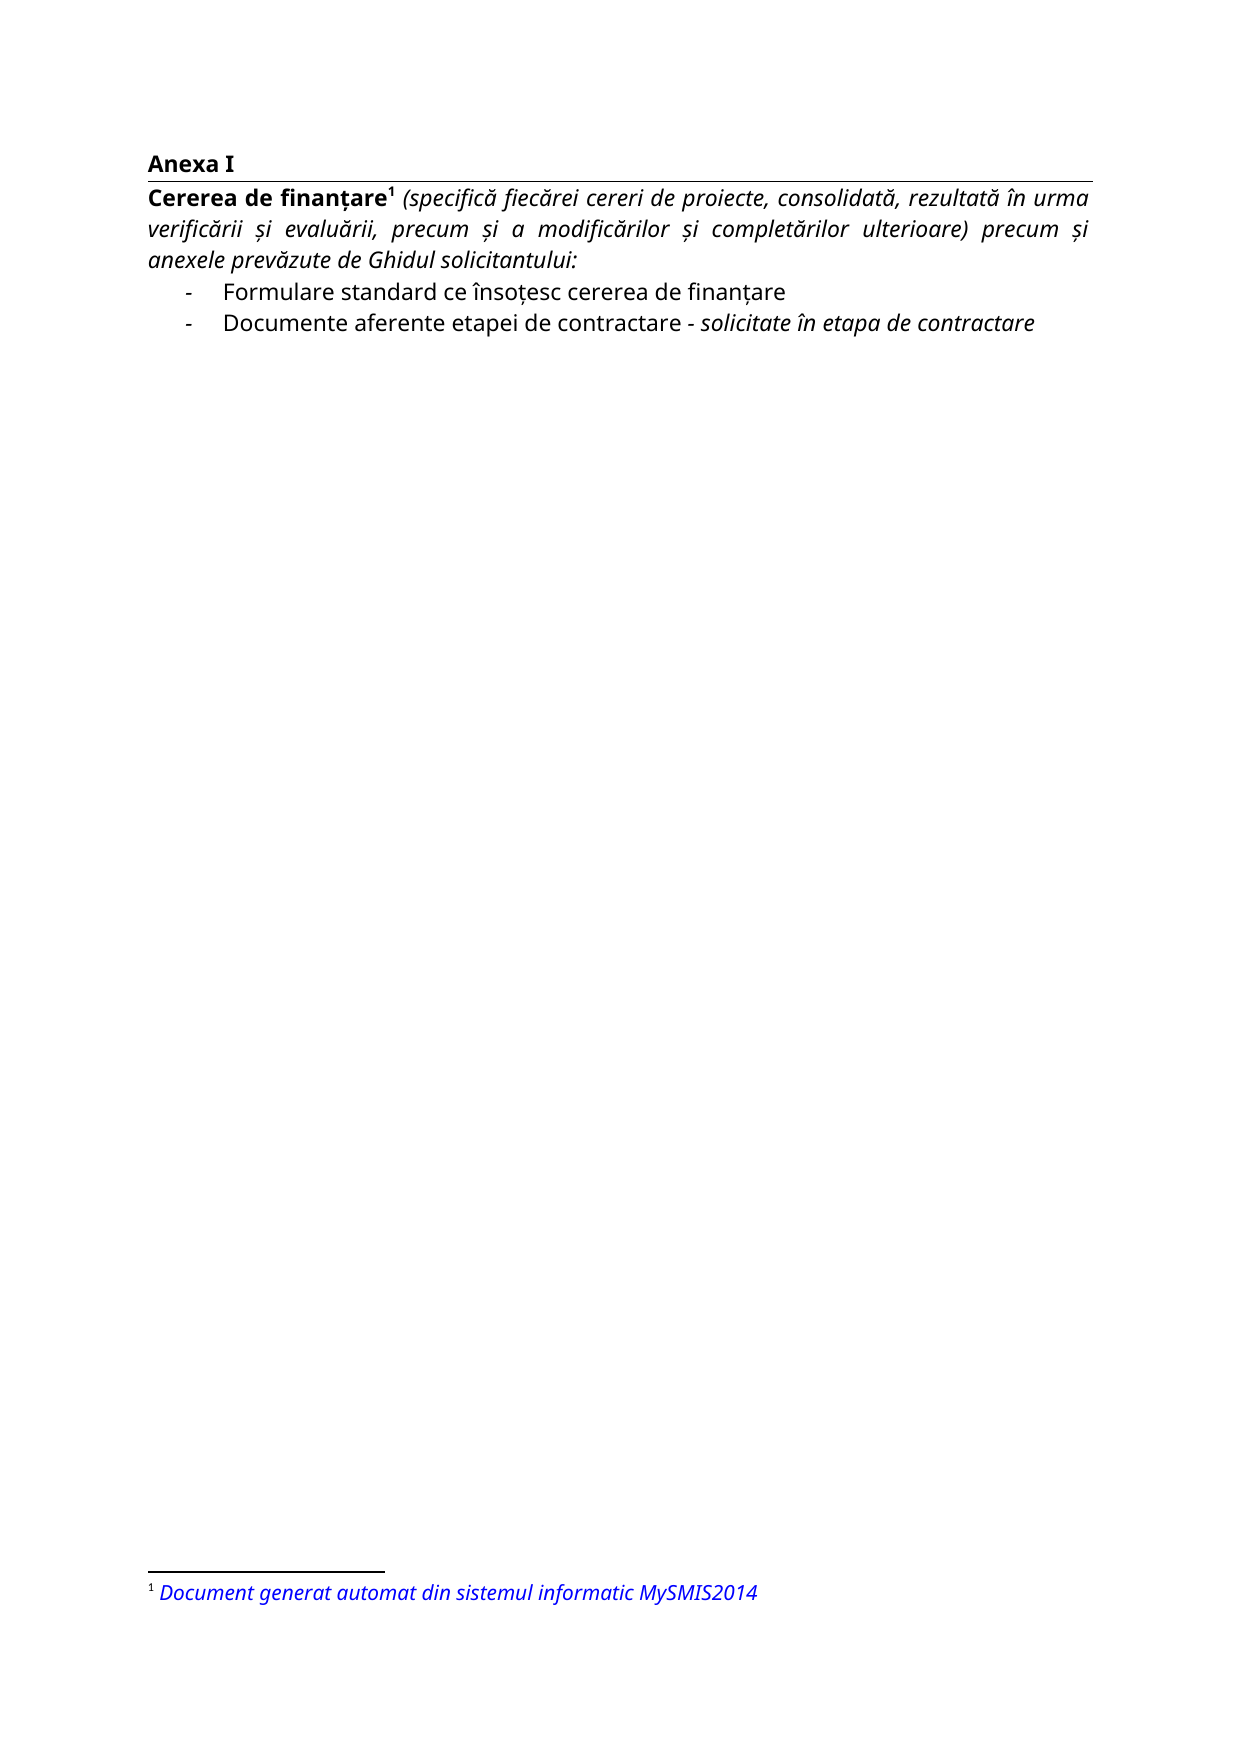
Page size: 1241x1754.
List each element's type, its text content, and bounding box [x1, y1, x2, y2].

list Formulare standard ce însoțesc cererea de finanțare [185, 276, 1093, 307]
list Documente aferente etapei de contractare - solicitate în etapa de contractare [185, 307, 1093, 338]
text Cererea de finanțare (specifică fiecărei cereri de proiecte, consolidată, rezultată în urma verificării și evaluării, precum și a modificărilor și completărilor ulterioare) precum și anexele prevăzute de Ghidul solicitantului: [148, 182, 1093, 276]
text Anexa I [148, 148, 1093, 181]
